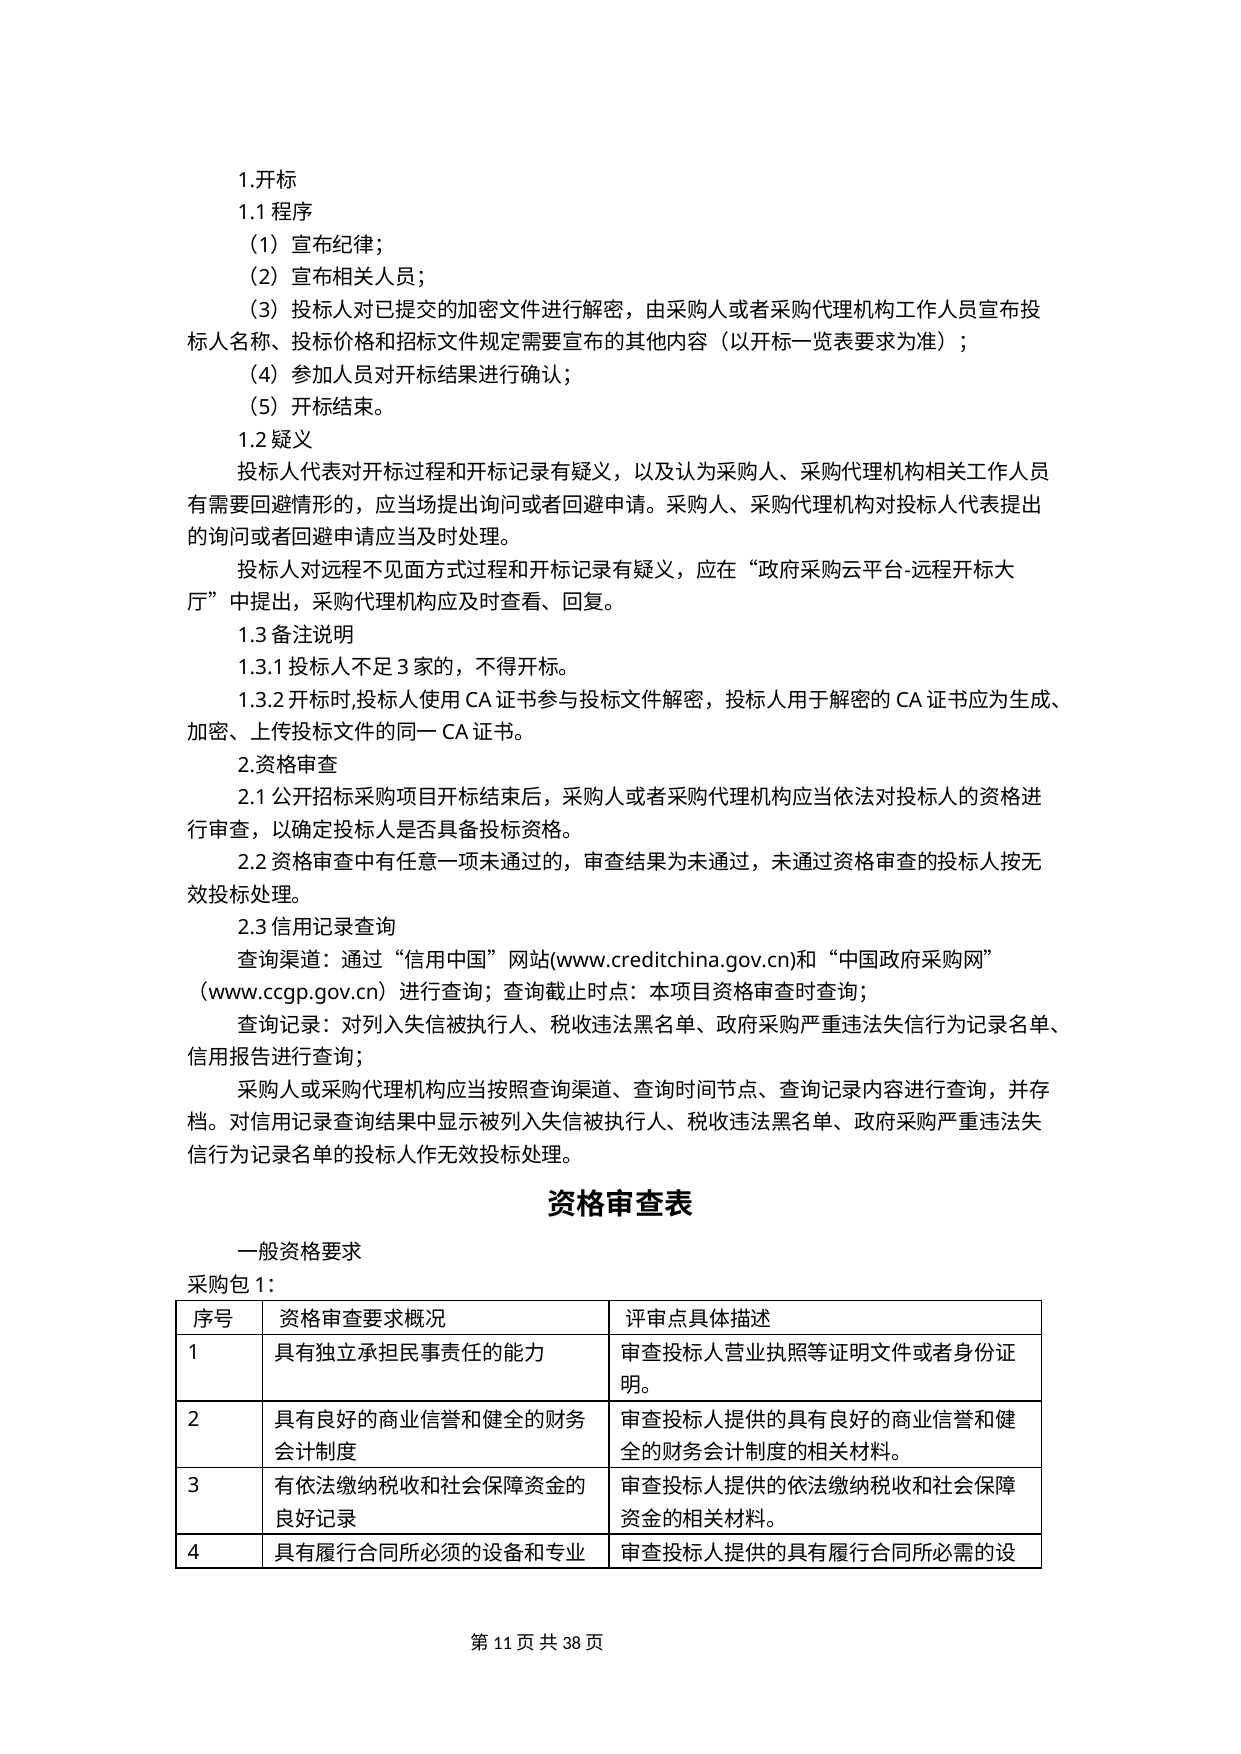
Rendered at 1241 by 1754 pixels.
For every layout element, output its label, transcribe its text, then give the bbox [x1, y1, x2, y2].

text 1.2疑义 [187, 422, 1053, 454]
text 1.1程序 [187, 194, 1053, 227]
table_cell 4 [177, 1535, 262, 1567]
text 投标人代表对开标过程和开标记录有疑义，以及认为采购人、采购代理机构相关工作人员有需要回避情形的，应当场提出询问或者回避申请。采购人、采购代理机构对投标人代表提出的询问或者回避申请应当及时处理。 [187, 454, 1053, 552]
table_cell 审查投标人营业执照等证明文件或者身份证明。 [610, 1335, 1041, 1400]
table_cell 审查投标人提供的具有良好的商业信誉和健全的财务会计制度的相关材料。 [610, 1402, 1041, 1467]
table_cell 2 [177, 1402, 262, 1467]
text 查询渠道：通过“信用中国”网站(www.creditchina.gov.cn)和“中国政府采购网”（www.ccgp.gov.cn）进行查询；查询截止时点：本项目资格审查时查询； [187, 942, 1053, 1007]
text （2）宣布相关人员； [187, 259, 1053, 292]
text 2.3信用记录查询 [187, 909, 1053, 942]
text 2.1公开招标采购项目开标结束后，采购人或者采购代理机构应当依法对投标人的资格进行审查，以确定投标人是否具备投标资格。 [187, 779, 1053, 844]
text 查询记录：对列入失信被执行人、税收违法黑名单、政府采购严重违法失信行为记录名单、信用报告进行查询； [187, 1007, 1053, 1072]
table_cell 具有良好的商业信誉和健全的财务会计制度 [263, 1402, 608, 1467]
text 采购包1： [187, 1267, 1053, 1299]
text 1.开标 [187, 162, 1053, 194]
table_cell 审查投标人提供的依法缴纳税收和社会保障资金的相关材料。 [610, 1468, 1041, 1533]
text （4）参加人员对开标结果进行确认； [187, 357, 1053, 389]
text 1.3.1投标人不足3家的，不得开标。 [187, 649, 1053, 682]
text 资格审查表 [187, 1169, 1053, 1234]
table_header 资格审查要求概况 [263, 1301, 608, 1333]
table_cell 1 [177, 1335, 262, 1400]
text （1）宣布纪律； [187, 227, 1053, 259]
text 1.3.2开标时,投标人使用CA证书参与投标文件解密，投标人用于解密的CA证书应为生成、加密、上传投标文件的同一CA证书。 [187, 682, 1053, 747]
table_cell 具有履行合同所必须的设备和专业技术能力 [263, 1535, 608, 1567]
table_header 序号 [177, 1301, 262, 1333]
text （5）开标结束。 [187, 389, 1053, 422]
table_cell 有依法缴纳税收和社会保障资金的良好记录 [263, 1468, 608, 1533]
text 投标人对远程不见面方式过程和开标记录有疑义，应在“政府采购云平台-远程开标大厅”中提出，采购代理机构应及时查看、回复。 [187, 552, 1053, 617]
table_header 评审点具体描述 [610, 1301, 1041, 1333]
text 一般资格要求 [187, 1234, 1053, 1267]
text （3）投标人对已提交的加密文件进行解密，由采购人或者采购代理机构工作人员宣布投标人名称、投标价格和招标文件规定需要宣布的其他内容（以开标一览表要求为准）； [187, 292, 1053, 357]
text 采购人或采购代理机构应当按照查询渠道、查询时间节点、查询记录内容进行查询，并存档。对信用记录查询结果中显示被列入失信被执行人、税收违法黑名单、政府采购严重违法失信行为记录名单的投标人作无效投标处理。 [187, 1072, 1053, 1169]
text 2.资格审查 [187, 747, 1053, 779]
table_cell 具有独立承担民事责任的能力 [263, 1335, 608, 1400]
text 1.3备注说明 [187, 617, 1053, 649]
text 2.2资格审查中有任意一项未通过的，审查结果为未通过，未通过资格审查的投标人按无效投标处理。 [187, 844, 1053, 909]
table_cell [610, 1535, 1041, 1567]
table_cell 3 [177, 1468, 262, 1533]
